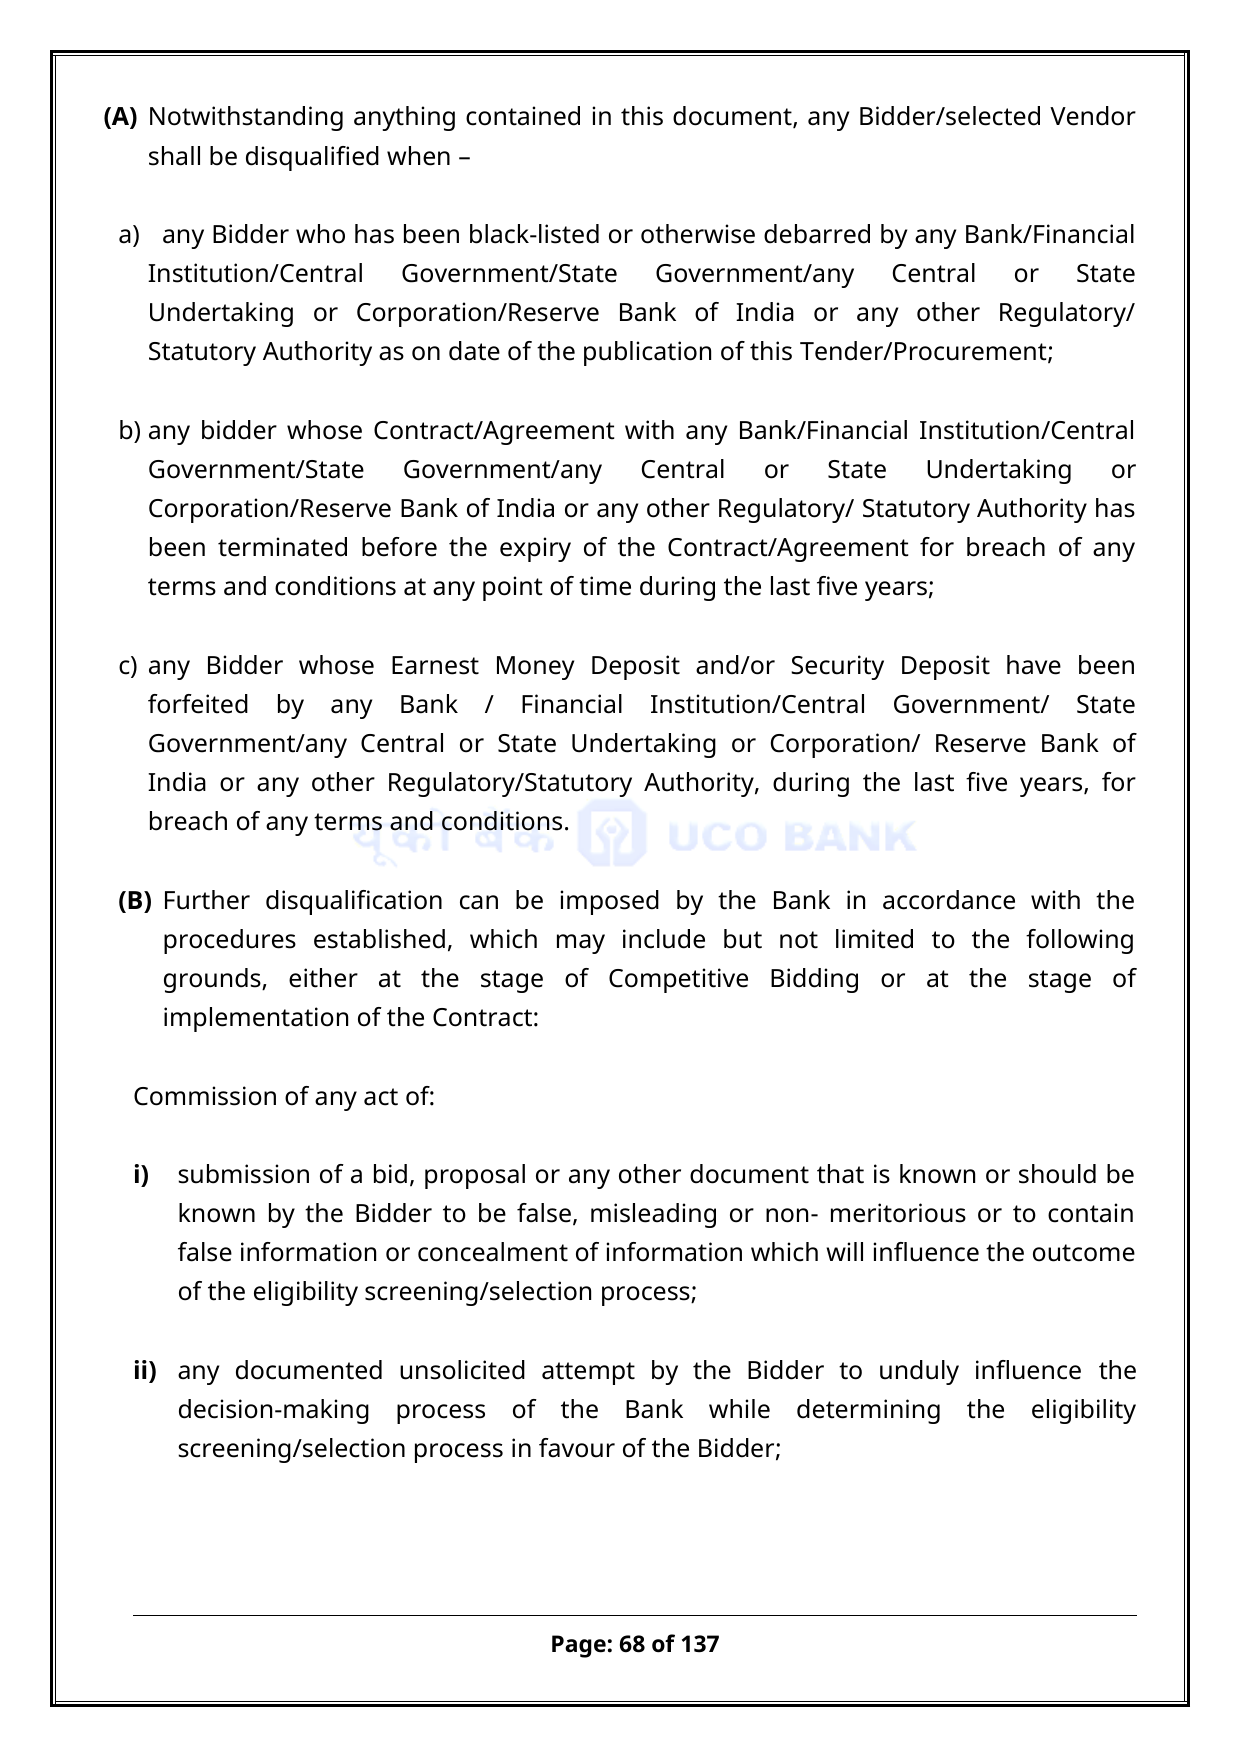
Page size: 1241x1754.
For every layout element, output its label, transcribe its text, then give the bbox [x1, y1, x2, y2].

list Commission of any act of: [133, 1078, 1137, 1112]
list submission of a bid, proposal or any other document that is known or should be known by the Bidder to be false, misleading or non- meritorious or to contain false information or concealment of information which will influence the outcome of the eligibility screening/selection process; [133, 1156, 1137, 1308]
list any bidder whose Contract/Agreement with any Bank/Financial Institution/Central Government/State Government/any Central or State Undertaking or Corporation/Reserve Bank of India or any other Regulatory/ Statutory Authority has been terminated before the expiry of the Contract/Agreement for breach of any terms and conditions at any point of time during the last five years; [118, 412, 1137, 603]
list any documented unsolicited attempt by the Bidder to unduly influence the decision-making process of the Bank while determining the eligibility screening/selection process in favour of the Bidder; [133, 1352, 1137, 1465]
list Notwithstanding anything contained in this document, any Bidder/selected Vendor shall be disqualified when – [103, 99, 1137, 172]
list any Bidder whose Earnest Money Deposit and/or Security Deposit have been forfeited by any Bank / Financial Institution/Central Government/ State Government/any Central or State Undertaking or Corporation/ Reserve Bank of India or any other Regulatory/Statutory Authority, during the last five years, for breach of any terms and conditions. [118, 647, 1137, 838]
list any Bidder who has been black-listed or otherwise debarred by any Bank/Financial Institution/Central Government/State Government/any Central or State Undertaking or Corporation/Reserve Bank of India or any other Regulatory/ Statutory Authority as on date of the publication of this Tender/Procurement; [118, 216, 1137, 368]
list Further disqualification can be imposed by the Bank in accordance with the procedures established, which may include but not limited to the following grounds, either at the stage of Competitive Bidding or at the stage of implementation of the Contract: [118, 882, 1137, 1034]
